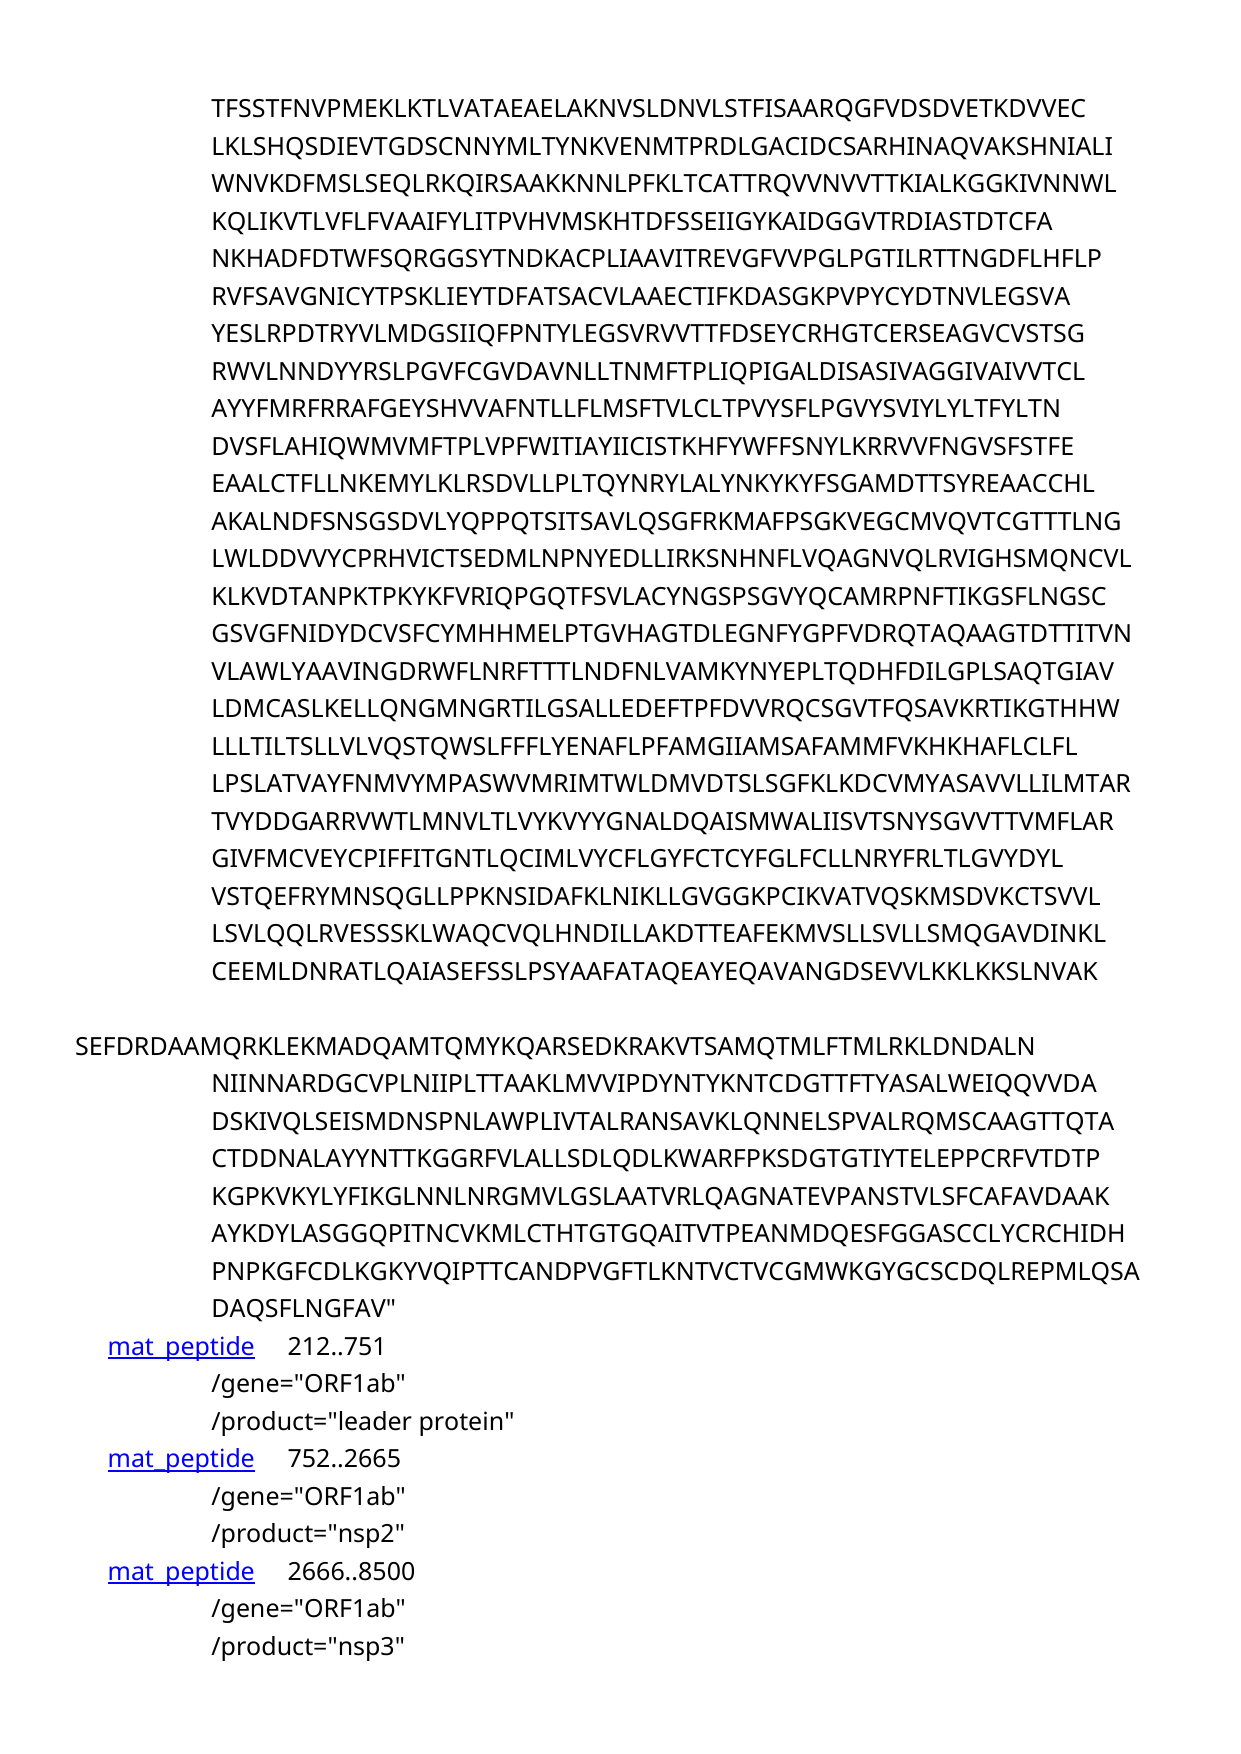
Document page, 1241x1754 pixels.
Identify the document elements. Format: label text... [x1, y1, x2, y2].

text GIVFMCVEYCPIFFITGNTLQCIMLVYCFLGYFCTCYFGLFCLLNRYFRLTLGVYDYL [75, 839, 1165, 877]
text RVFSAVGNICYTPSKLIEYTDFATSACVLAAECTIFKDASGKPVPYCYDTNVLEGSVA [75, 277, 1165, 314]
text DAQSFLNGFAV" [75, 1289, 1165, 1327]
text CEEMLDNRATLQAIASEFSSLPSYAAFATAQEAYEQAVANGDSEVVLKKLKKSLNVAK [75, 952, 1165, 989]
text LLLTILTSLLVLVQSTQWSLFFFLYENAFLPFAMGIIAMSAFAMMFVKHKHAFLCLFL [75, 727, 1165, 764]
text /gene="ORF1ab" [75, 1477, 1165, 1514]
text WNVKDFMSLSEQLRKQIRSAAKKNNLPFKLTCATTRQVVNVVTTKIALKGGKIVNNWL [75, 164, 1165, 202]
text LSVLQQLRVESSSKLWAQCVQLHNDILLAKDTTEAFEKMVSLLSVLLSMQGAVDINKL [75, 914, 1165, 952]
text GSVGFNIDYDCVSFCYMHHMELPTGVHAGTDLEGNFYGPFVDRQTAQAAGTDTTITVN [75, 614, 1165, 652]
text DSKIVQLSEISMDNSPNLAWPLIVTALRANSAVKLQNNELSPVALRQMSCAAGTTQTA [75, 1102, 1165, 1139]
text /gene="ORF1ab" [75, 1364, 1165, 1402]
text /gene="ORF1ab" [75, 1589, 1165, 1627]
text mat_peptide 752..2665 [75, 1439, 1165, 1477]
text PNPKGFCDLKGKYVQIPTTCANDPVGFTLKNTVCTVCGMWKGYGCSCDQLREPMLQSA [75, 1252, 1165, 1289]
text /product="nsp2" [75, 1514, 1165, 1552]
text VLAWLYAAVINGDRWFLNRFTTTLNDFNLVAMKYNYEPLTQDHFDILGPLSAQTGIAV [75, 652, 1165, 689]
text RWVLNNDYYRSLPGVFCGVDAVNLLTNMFTPLIQPIGALDISASIVAGGIVAIVVTCL [75, 352, 1165, 389]
text LPSLATVAYFNMVYMPASWVMRIMTWLDMVDTSLSGFKLKDCVMYASAVVLLILMTAR [75, 764, 1165, 802]
text CTDDNALAYYNTTKGGRFVLALLSDLQDLKWARFPKSDGTGTIYTELEPPCRFVTDTP [75, 1139, 1165, 1177]
text mat_peptide 212..751 [75, 1327, 1165, 1364]
text NIINNARDGCVPLNIIPLTTAAKLMVVIPDYNTYKNTCDGTTFTYASALWEIQQVVDA [75, 1064, 1165, 1102]
text LDMCASLKELLQNGMNGRTILGSALLEDEFTPFDVVRQCSGVTFQSAVKRTIKGTHHW [75, 689, 1165, 727]
text VSTQEFRYMNSQGLLPPKNSIDAFKLNIKLLGVGGKPCIKVATVQSKMSDVKCTSVVL [75, 877, 1165, 914]
text AYYFMRFRRAFGEYSHVVAFNTLLFLMSFTVLCLTPVYSFLPGVYSVIYLYLTFYLTN [75, 389, 1165, 427]
text KGPKVKYLYFIKGLNNLNRGMVLGSLAATVRLQAGNATEVPANSTVLSFCAFAVDAAK [75, 1177, 1165, 1214]
text /product="nsp3" [75, 1627, 1165, 1664]
text LWLDDVVYCPRHVICTSEDMLNPNYEDLLIRKSNHNFLVQAGNVQLRVIGHSMQNCVL [75, 539, 1165, 577]
text AYKDYLASGGQPITNCVKMLCTHTGTGQAITVTPEANMDQESFGGASCCLYCRCHIDH [75, 1214, 1165, 1252]
text EAALCTFLLNKEMYLKLRSDVLLPLTQYNRYLALYNKYKYFSGAMDTTSYREAACCHL [75, 464, 1165, 502]
text AKALNDFSNSGSDVLYQPPQTSITSAVLQSGFRKMAFPSGKVEGCMVQVTCGTTTLNG [75, 502, 1165, 539]
text NKHADFDTWFSQRGGSYTNDKACPLIAAVITREVGFVVPGLPGTILRTTNGDFLHFLP [75, 239, 1165, 277]
text KQLIKVTLVFLFVAAIFYLITPVHVMSKHTDFSSEIIGYKAIDGGVTRDIASTDTCFA [75, 202, 1165, 239]
text SEFDRDAAMQRKLEKMADQAMTQMYKQARSEDKRAKVTSAMQTMLFTMLRKLDNDALN [75, 989, 1165, 1064]
text TFSSTFNVPMEKLKTLVATAEAELAKNVSLDNVLSTFISAARQGFVDSDVETKDVVEC [75, 89, 1165, 127]
text LKLSHQSDIEVTGDSCNNYMLTYNKVENMTPRDLGACIDCSARHINAQVAKSHNIALI [75, 127, 1165, 164]
text DVSFLAHIQWMVMFTPLVPFWITIAYIICISTKHFYWFFSNYLKRRVVFNGVSFSTFE [75, 427, 1165, 464]
text mat_peptide 2666..8500 [75, 1552, 1165, 1589]
text YESLRPDTRYVLMDGSIIQFPNTYLEGSVRVVTTFDSEYCRHGTCERSEAGVCVSTSG [75, 314, 1165, 352]
text KLKVDTANPKTPKYKFVRIQPGQTFSVLACYNGSPSGVYQCAMRPNFTIKGSFLNGSC [75, 577, 1165, 614]
text TVYDDGARRVWTLMNVLTLVYKVYYGNALDQAISMWALIISVTSNYSGVVTTVMFLAR [75, 802, 1165, 839]
text /product="leader protein" [75, 1402, 1165, 1439]
